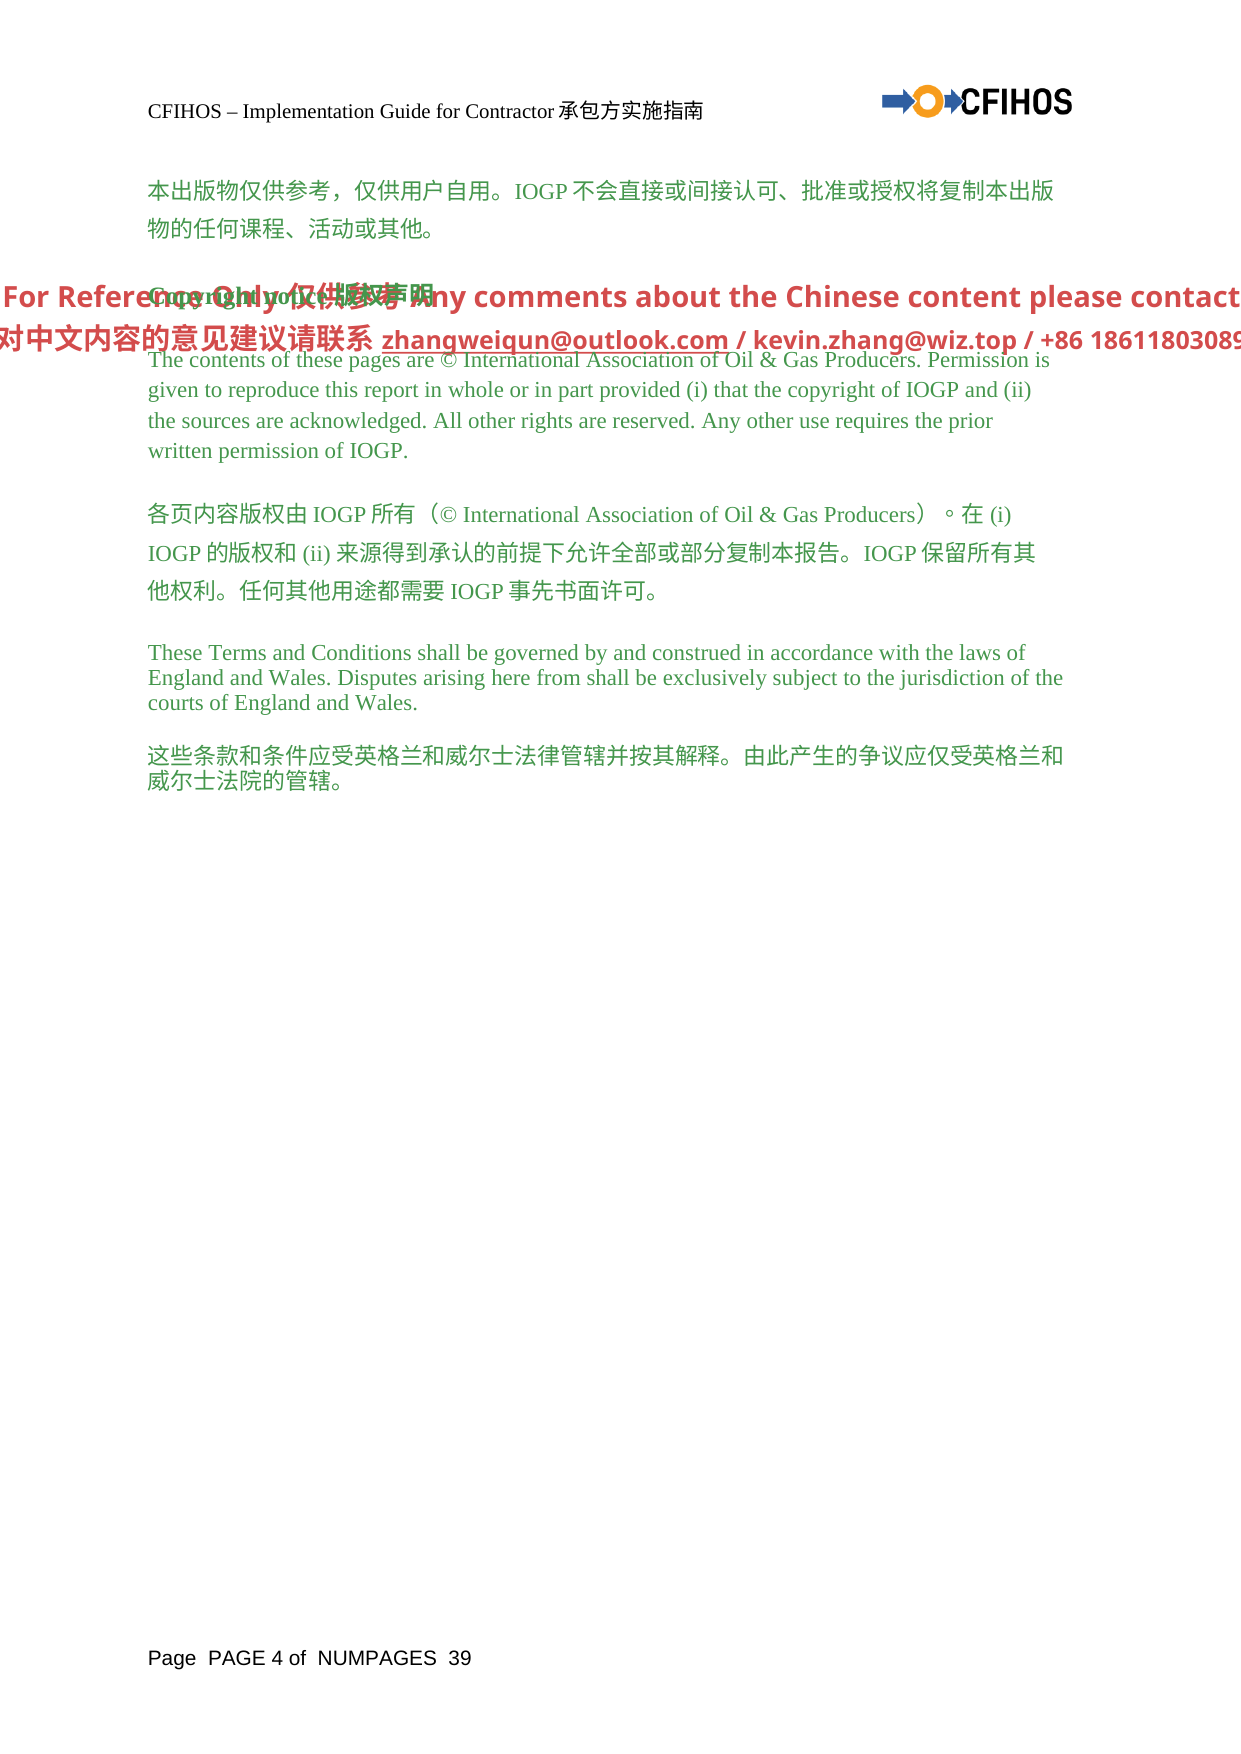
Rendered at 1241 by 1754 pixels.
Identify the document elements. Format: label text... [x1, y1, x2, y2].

picture [877, 82, 1078, 119]
text Copyright notice 版权声明 [148, 278, 1092, 312]
text These Terms and Conditions shall be governed by and construed in accordance with the laws of England and Wales. Disputes arising here from shall be exclusively subject to the jurisdiction of the courts of England and Wales. [148, 640, 1085, 715]
text The contents of these pages are © International Association of Oil & Gas Producers. Permission is given to reproduce this report in whole or in part provided (i) that the copyright of IOGP and (ii) the sources are acknowledged. All other rights are reserved. Any other use requires the prior written permission of IOGP. [148, 346, 1055, 463]
text 各页内容版权由IOGP所有（© International Association of Oil & Gas Producers）。在 (i) IOGP的版权和 (ii) 来源得到承认的前提下允许全部或部分复制本报告。IOGP保留所有其他权利。任何其他用途都需要IOGP事先书面许可。 [148, 496, 1055, 606]
text 这些条款和条件应受英格兰和威尔士法律管辖并按其解释。由此产生的争议应仅受英格兰和威尔士法院的管辖。 [148, 744, 1085, 794]
text 本出版物仅供参考，仅供用户自用。IOGP不会直接或间接认可、批准或授权将复制本出版物的任何课程、活动或其他。 [148, 172, 1055, 244]
